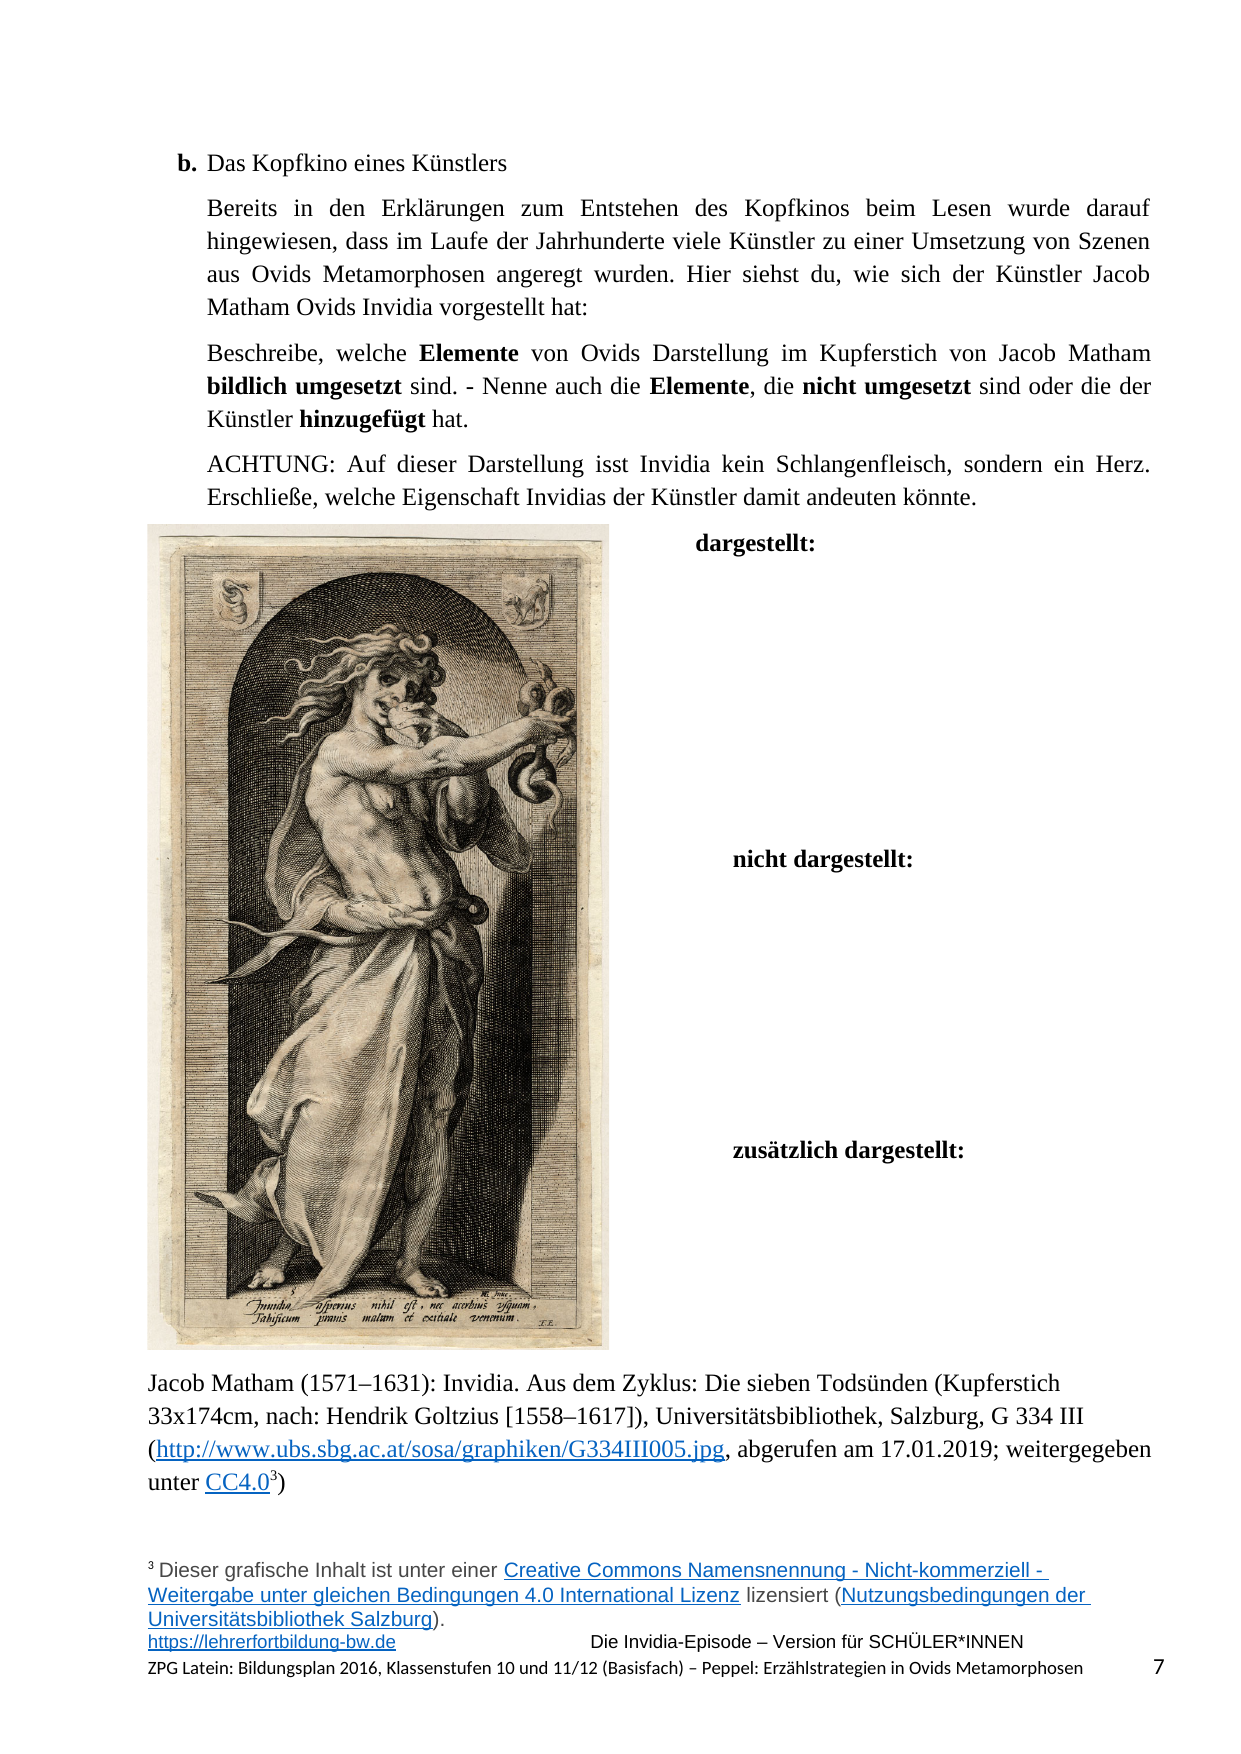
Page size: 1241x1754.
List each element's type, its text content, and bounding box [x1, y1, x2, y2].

list Bereits in den Erklärungen zum Entstehen des Kopfkinos beim Lesen wurde darauf hingewiesen, dass im Laufe der Jahrhunderte viele Künstler zu einer Umsetzung von Szenen aus Ovids Metamorphosen angeregt wurden. Hier siehst du, wie sich der Künstler Jacob Matham Ovids Invidia vorgestellt hat: [207, 193, 1152, 321]
picture [147, 524, 610, 1349]
list nicht dargestellt: [610, 844, 1152, 873]
list Jacob Matham (1571–1631): Invidia. Aus dem Zyklus: Die sieben Todsünden (Kupferstich 33x174cm, nach: Hendrik Goltzius [1558–1617]), Universitätsbibliothek, Salzburg, G 334 III (http://www.ubs.sbg.ac.at/sosa/graphiken/G334III005.jpg, abgerufen am 17.01.2019; weitergegeben unter CC4.0) [148, 1368, 1166, 1496]
list dargestellt: [610, 528, 1152, 557]
list Beschreibe, welche Elemente von Ovids Darstellung im Kupferstich von Jacob Matham bildlich umgesetzt sind. - Nenne auch die Elemente, die nicht umgesetzt sind oder die der Künstler hinzugefügt hat. [207, 338, 1152, 432]
list ACHTUNG: Auf dieser Darstellung isst Invidia kein Schlangenfleisch, sondern ein Herz. Erschließe, welche Eigenschaft Invidias der Künstler damit andeuten könnte. [207, 449, 1152, 511]
list Das Kopfkino eines Künstlers [177, 148, 1092, 176]
list zusätzlich dargestellt: [610, 1135, 1152, 1164]
